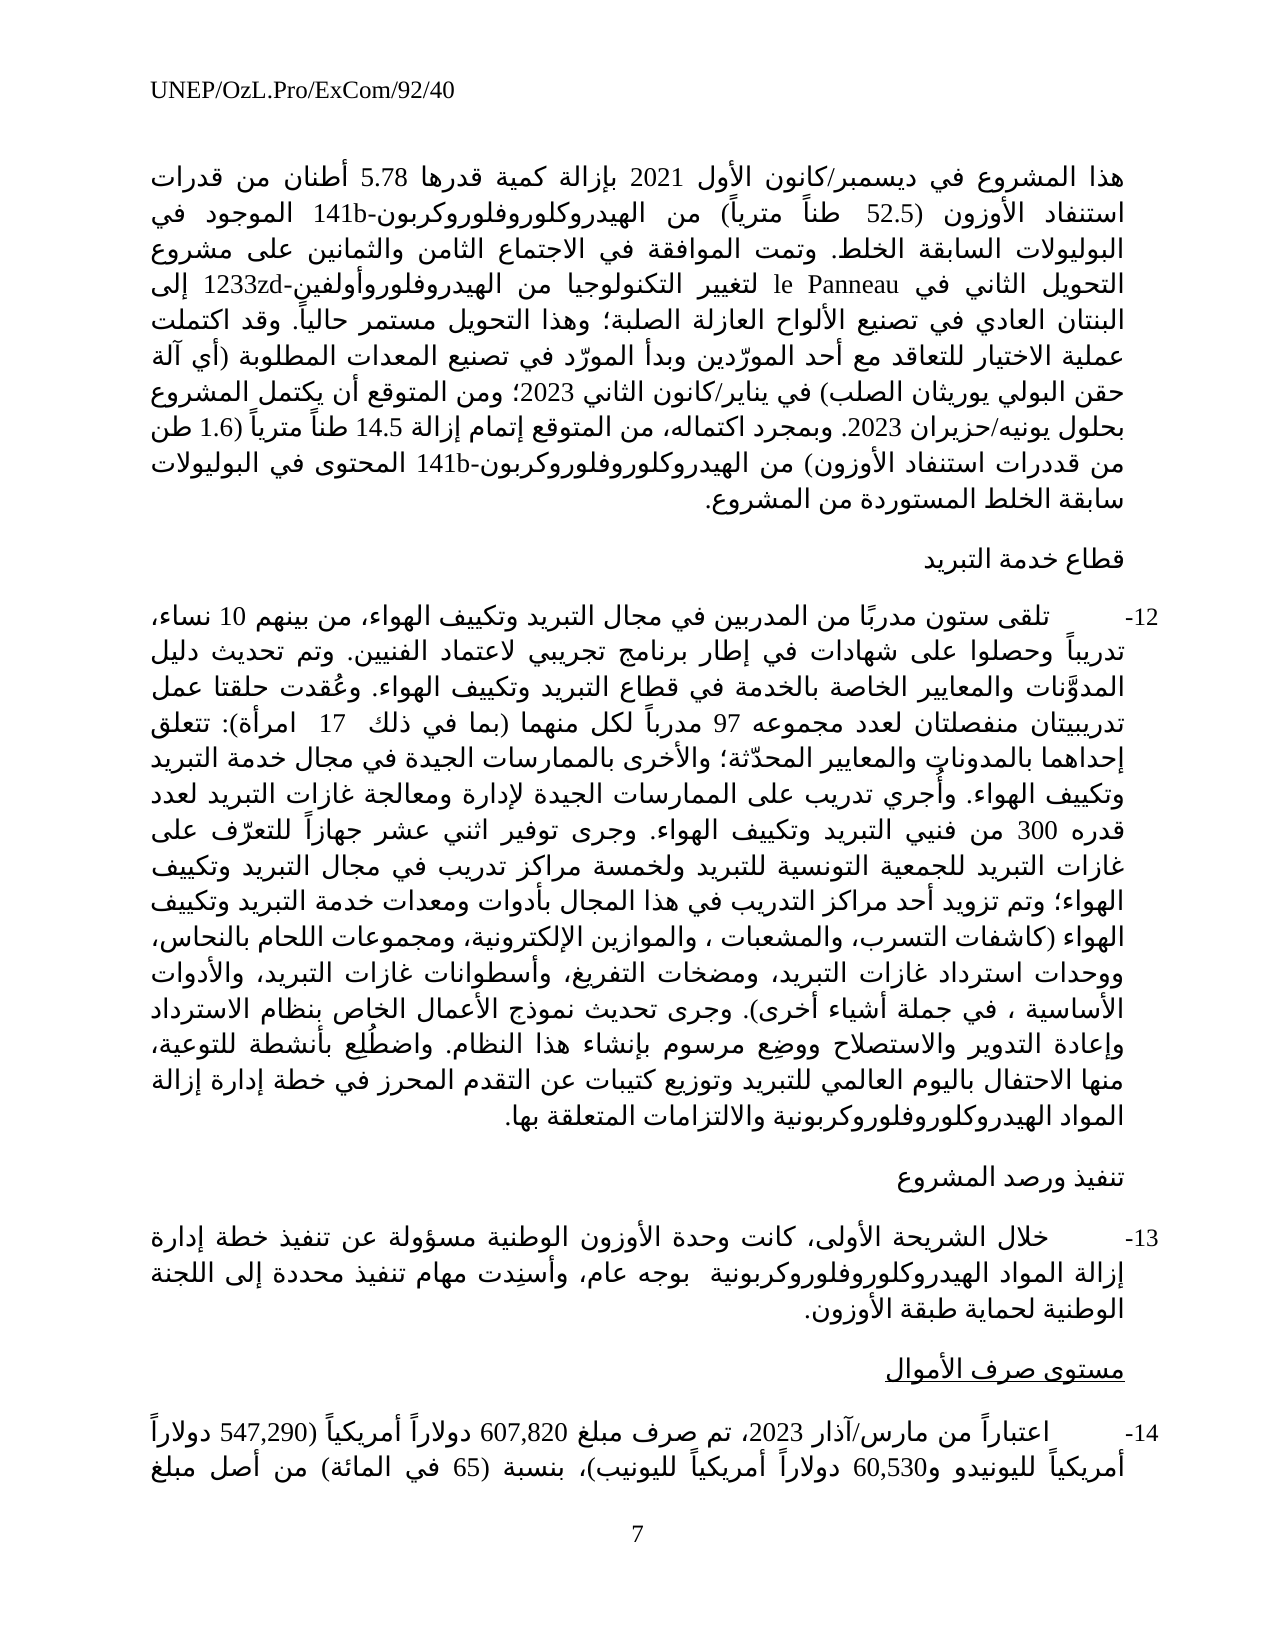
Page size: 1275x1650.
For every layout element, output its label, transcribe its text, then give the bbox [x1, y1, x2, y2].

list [150, 1416, 1125, 1483]
text تنفيذ ورصد المشروع [150, 1161, 1125, 1192]
text مستوى صرف الأموال [150, 1353, 1125, 1385]
text قطاع خدمة التبريد [150, 543, 1125, 575]
list تلقى ستون مدربًا من المدربين في مجال التبريد وتكييف الهواء، من بينهم 10 نساء، تدريباً وحصلوا على شهادات في إطار برنامج تجريبي لاعتماد الفنيين. وتم تحديث دليل المدوَّنات والمعايير الخاصة بالخدمة في قطاع التبريد وتكييف الهواء. وعُقدت حلقتا عمل تدريبيتان منفصلتان لعدد مجموعه 97 مدرباً لكل منهما (بما في ذلك 17 امرأة): تتعلق إحداهما بالمدونات والمعايير المحدّثة؛ والأخرى بالممارسات الجيدة في مجال خدمة التبريد وتكييف الهواء. وأُجري تدريب على الممارسات الجيدة لإدارة ومعالجة غازات التبريد لعدد قدره 300 من فنيي التبريد وتكييف الهواء. وجرى توفير اثني عشر جهازاً للتعرّف على غازات التبريد للجمعية التونسية للتبريد ولخمسة مراكز تدريب في مجال التبريد وتكييف الهواء؛ وتم تزويد أحد مراكز التدريب في هذا المجال بأدوات ومعدات خدمة التبريد وتكييف الهواء (كاشفات التسرب، والمشعبات ، والموازين الإلكترونية، ومجموعات اللحام بالنحاس، ووحدات استرداد غازات التبريد، ومضخات التفريغ، وأسطوانات غازات التبريد، والأدوات الأساسية ، في جملة أشياء أخرى). وجرى تحديث نموذج الأعمال الخاص بنظام الاسترداد وإعادة التدوير والاستصلاح ووضِع مرسوم بإنشاء هذا النظام. واضطُلِع بأنشطة للتوعية، منها الاحتفال باليوم العالمي للتبريد وتوزيع كتيبات عن التقدم المحرز في خطة إدارة إزالة المواد الهيدروكلوروفلوروكربونية والالتزامات المتعلقة بها. [150, 600, 1125, 1131]
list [150, 161, 1125, 514]
list خلال الشريحة الأولى، كانت وحدة الأوزون الوطنية مسؤولة عن تنفيذ خطة إدارة إزالة المواد الهيدروكلوروفلوروكربونية بوجه عام، وأسنِدت مهام تنفيذ محددة إلى اللجنة الوطنية لحماية طبقة الأوزون. [150, 1221, 1125, 1324]
